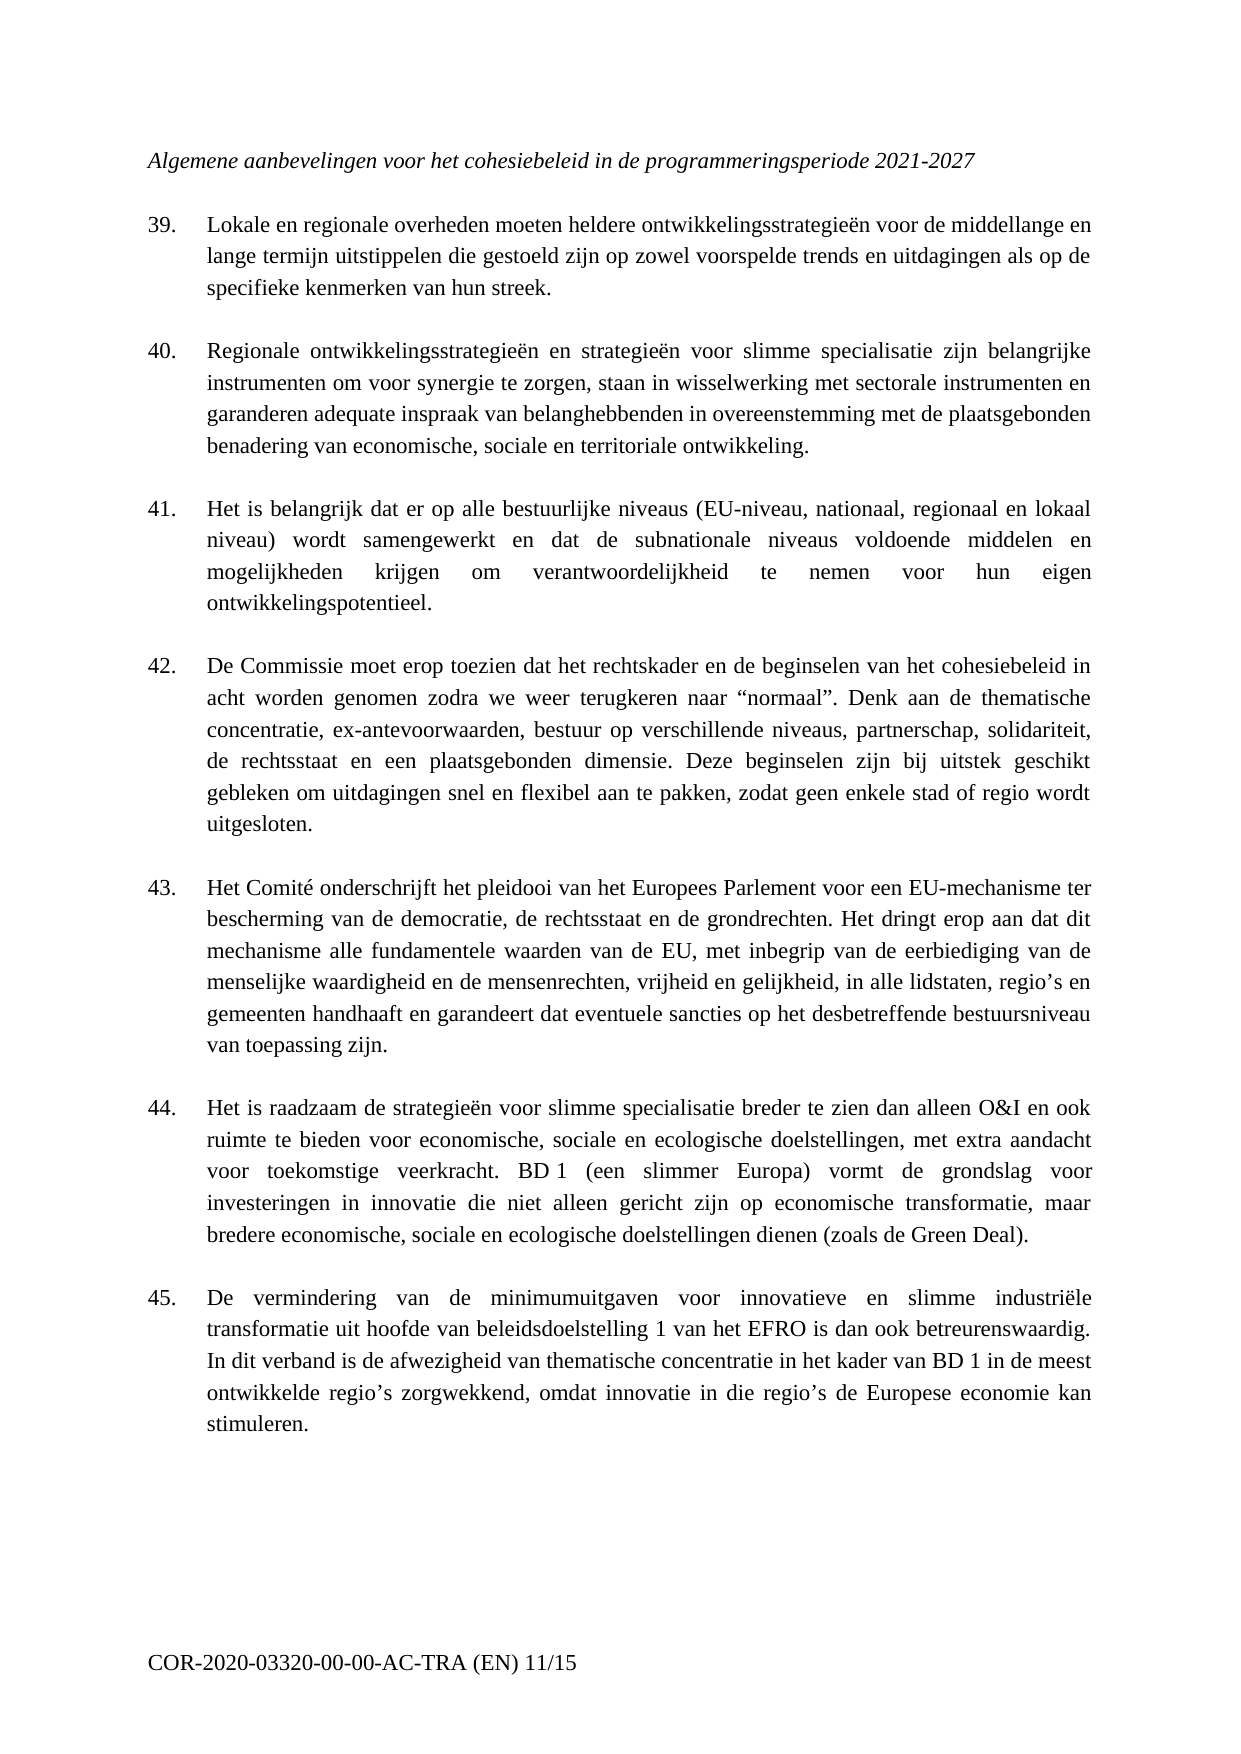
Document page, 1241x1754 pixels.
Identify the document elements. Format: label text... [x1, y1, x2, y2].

text De vermindering van de minimumuitgaven voor innovatieve en slimme industriële transformatie uit hoofde van beleidsdoelstelling 1 van het EFRO is dan ook betreurenswaardig. In dit verband is de afwezigheid van thematische concentratie in het kader van BD 1 in de meest ontwikkelde regio’s zorgwekkend, omdat innovatie in die regio’s de Europese economie kan stimuleren. [148, 1284, 1093, 1436]
list Algemene aanbevelingen voor het cohesiebeleid in de programmeringsperiode 2021-2027 [148, 148, 1093, 174]
text Regionale ontwikkelingsstrategieën en strategieën voor slimme specialisatie zijn belangrijke instrumenten om voor synergie te zorgen, staan in wisselwerking met sectorale instrumenten en garanderen adequate inspraak van belanghebbenden in overeenstemming met de plaatsgebonden benadering van economische, sociale en territoriale ontwikkeling. [148, 337, 1093, 458]
text Lokale en regionale overheden moeten heldere ontwikkelingsstrategieën voor de middellange en lange termijn uitstippelen die gestoeld zijn op zowel voorspelde trends en uitdagingen als op de specifieke kenmerken van hun streek. [148, 211, 1093, 300]
text Het Comité onderschrijft het pleidooi van het Europees Parlement voor een EU-mechanisme ter bescherming van de democratie, de rechtsstaat en de grondrechten. Het dringt erop aan dat dit mechanisme alle fundamentele waarden van de EU, met inbegrip van de eerbiediging van de menselijke waardigheid en de mensenrechten, vrijheid en gelijkheid, in alle lidstaten, regio’s en gemeenten handhaaft en garandeert dat eventuele sancties op het desbetreffende bestuursniveau van toepassing zijn. [148, 873, 1093, 1058]
text De Commissie moet erop toezien dat het rechtskader en de beginselen van het cohesiebeleid in acht worden genomen zodra we weer terugkeren naar “normaal”. Denk aan de thematische concentratie, ex-antevoorwaarden, bestuur op verschillende niveaus, partnerschap, solidariteit, de rechtsstaat en een plaatsgebonden dimensie. Deze beginselen zijn bij uitstek geschikt gebleken om uitdagingen snel en flexibel aan te pakken, zodat geen enkele stad of regio wordt uitgesloten. [148, 653, 1093, 837]
text Het is belangrijk dat er op alle bestuurlijke niveaus (EU-niveau, nationaal, regionaal en lokaal niveau) wordt samengewerkt en dat de subnationale niveaus voldoende middelen en mogelijkheden krijgen om verantwoordelijkheid te nemen voor hun eigen ontwikkelingspotentieel. [148, 495, 1093, 616]
text Het is raadzaam de strategieën voor slimme specialisatie breder te zien dan alleen O&I en ook ruimte te bieden voor economische, sociale en ecologische doelstellingen, met extra aandacht voor toekomstige veerkracht. BD 1 (een slimmer Europa) vormt de grondslag voor investeringen in innovatie die niet alleen gericht zijn op economische transformatie, maar bredere economische, sociale en ecologische doelstellingen dienen (zoals de Green Deal). [148, 1094, 1093, 1247]
